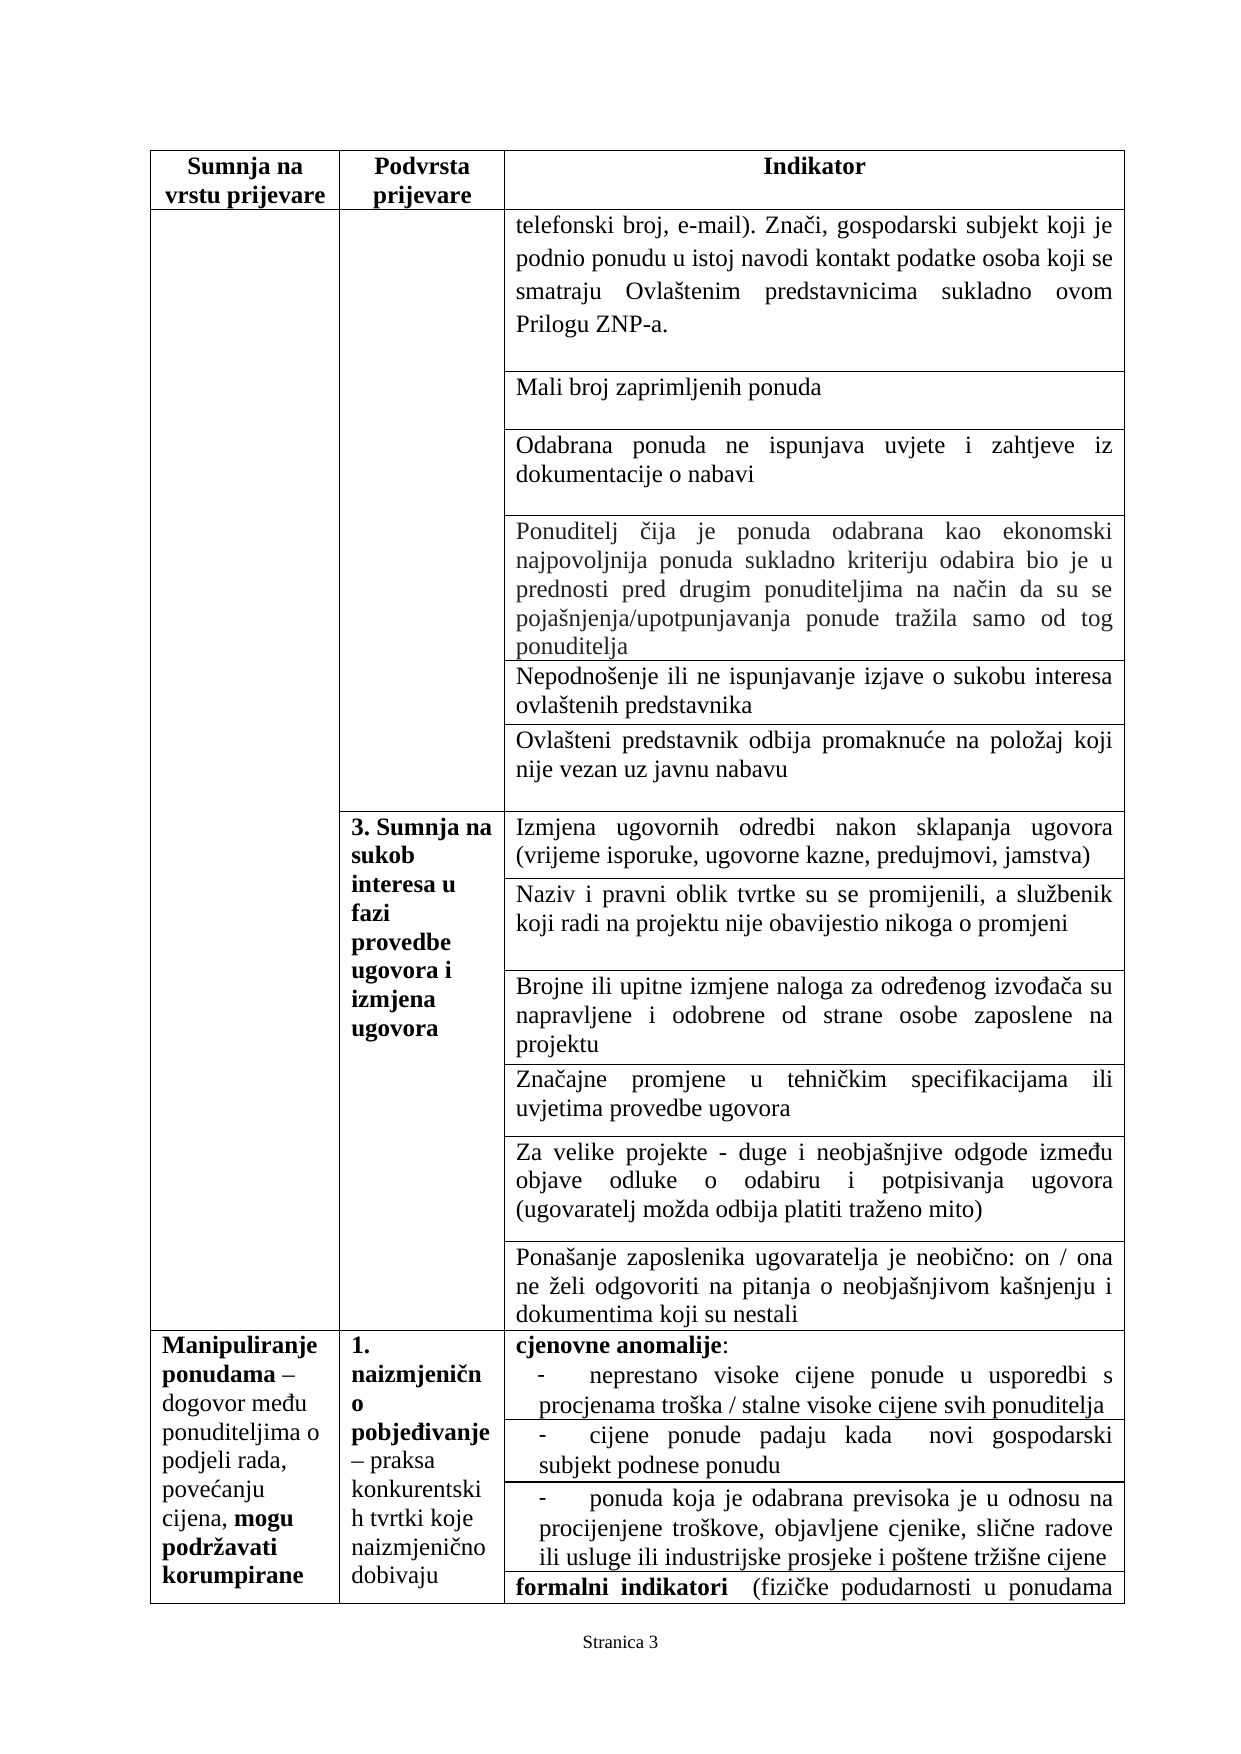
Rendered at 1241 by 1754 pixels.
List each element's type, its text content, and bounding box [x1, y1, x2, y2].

table_cell Izmjena ugovornih odredbi nakon sklapanja ugovora (vrijeme isporuke, ugovorne kazne, predujmovi, jamstva) [505, 812, 1124, 878]
table_cell Naziv i pravni oblik tvrtke su se promijenili, a službenik koji radi na projektu nije obavijestio nikoga o promjeni [505, 879, 1124, 970]
table_cell Značajne promjene u tehničkim specifikacijama ili uvjetima provedbe ugovora [505, 1065, 1124, 1136]
table_cell Manipuliranje ponudama – dogovor među ponuditeljima o podjeli rada, povećanju cijena, mogu podržavati korumpirane osobe [151, 1331, 339, 1603]
table_header Sumnja na vrstu prijevare [151, 151, 339, 209]
table_cell Ovlašteni predstavnik odbija promaknuće na položaj koji nije vezan uz javnu nabavu [505, 725, 1124, 811]
table_cell Odabrana ponuda ne ispunjava uvjete i zahtjeve iz dokumentacije o nabavi [505, 430, 1124, 515]
table_cell ponuda koja je odabrana previsoka je u odnosu na procijenjene troškove, objavljene cjenike, slične radove ili usluge ili industrijske prosjeke i poštene tržišne cijene [505, 1483, 1124, 1571]
table_cell Ponuditelj čija je ponuda odabrana kao ekonomski najpovoljnija ponuda sukladno kriteriju odabira bio je u prednosti pred drugim ponuditeljima na način da su se pojašnjenja/upotpunjavanja ponude tražila samo od tog ponuditelja [505, 516, 1124, 660]
table_cell Nepodnošenje ili ne ispunjavanje izjave o sukobu interesa ovlaštenih predstavnika [505, 661, 1124, 724]
table_cell 3. Sumnja na sukob interesa u fazi provedbe ugovora i izmjena ugovora [340, 812, 504, 1329]
table_cell Ponašanje zaposlenika ugovaratelja je neobično: on / ona ne želi odgovoriti na pitanja o neobjašnjivom kašnjenju i dokumentima koji su nestali [505, 1242, 1124, 1329]
table_header Podvrsta prijevare [340, 151, 504, 209]
table_cell 1. naizmjenično pobjeđivanje – praksa konkurentskih tvrtki koje naizmjenično dobivaju poslove 2. tržišna podjela – dogovori među konkurentima o podjeli prodaje, teritorija ili klijenata 3. komplementarne ponude – tvrtka podnosi umjetno visoku ponudu (ili neprihvatljivu), a zauzvrat sudjeluje u dobiti odabranog ponuditelja 4. onemogućavanje ponuda – dogovor da se ne podnese ponuda da bi drugi ponuditelj bio odabran u zamjenu za proviziju ili dogovor za podugovaranje dijelova posla nakon sklapanja ugovora [340, 1331, 504, 1603]
table_cell Mali broj zaprimljenih ponuda [505, 372, 1124, 429]
table_cell cjenovne anomalije: neprestano visoke cijene ponude u usporedbi s procjenama troška / stalne visoke cijene svih ponuditelja [505, 1331, 1124, 1419]
table_cell cijene ponude padaju kada novi gospodarski subjekt podnese ponudu [505, 1420, 1124, 1481]
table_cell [505, 1572, 1124, 1603]
table_header Indikator [505, 151, 1124, 209]
table_cell Za velike projekte - duge i neobjašnjive odgode između objave odluke o odabiru i potpisivanja ugovora (ugovaratelj možda odbija platiti traženo mito) [505, 1137, 1124, 1241]
table_cell Brojne ili upitne izmjene naloga za određenog izvođača su napravljene i odobrene od strane osobe zaposlene na projektu [505, 971, 1124, 1063]
